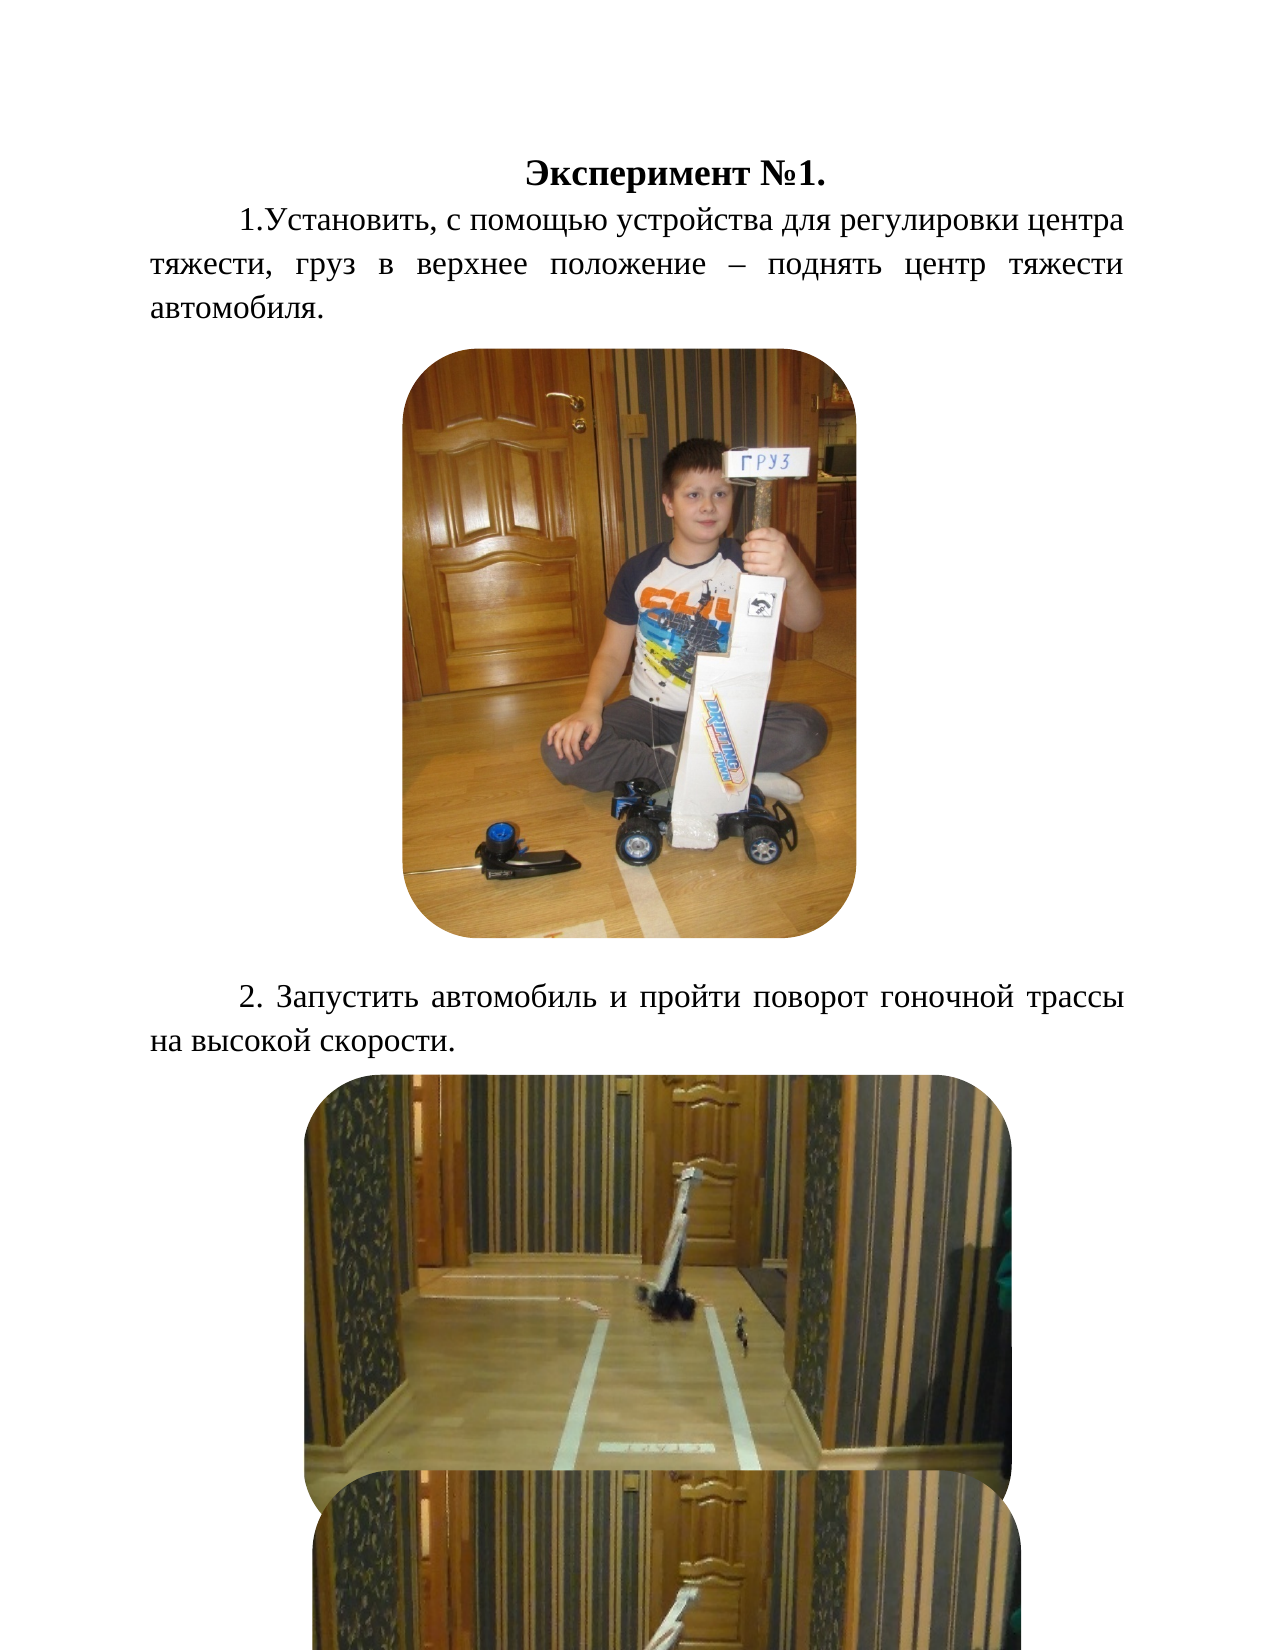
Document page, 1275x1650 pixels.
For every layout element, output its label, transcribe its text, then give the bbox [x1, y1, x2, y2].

list Эксперимент №1. [225, 150, 1125, 193]
picture [402, 348, 857, 939]
picture [303, 1074, 1022, 1650]
list 1.Установить, с помощью устройства для регулировки центра тяжести, груз в верхнее положение – поднять центр тяжести автомобиля. [150, 199, 1125, 326]
list 2. Запустить автомобиль и пройти поворот гоночной трассы на высокой скорости. [150, 976, 1125, 1059]
